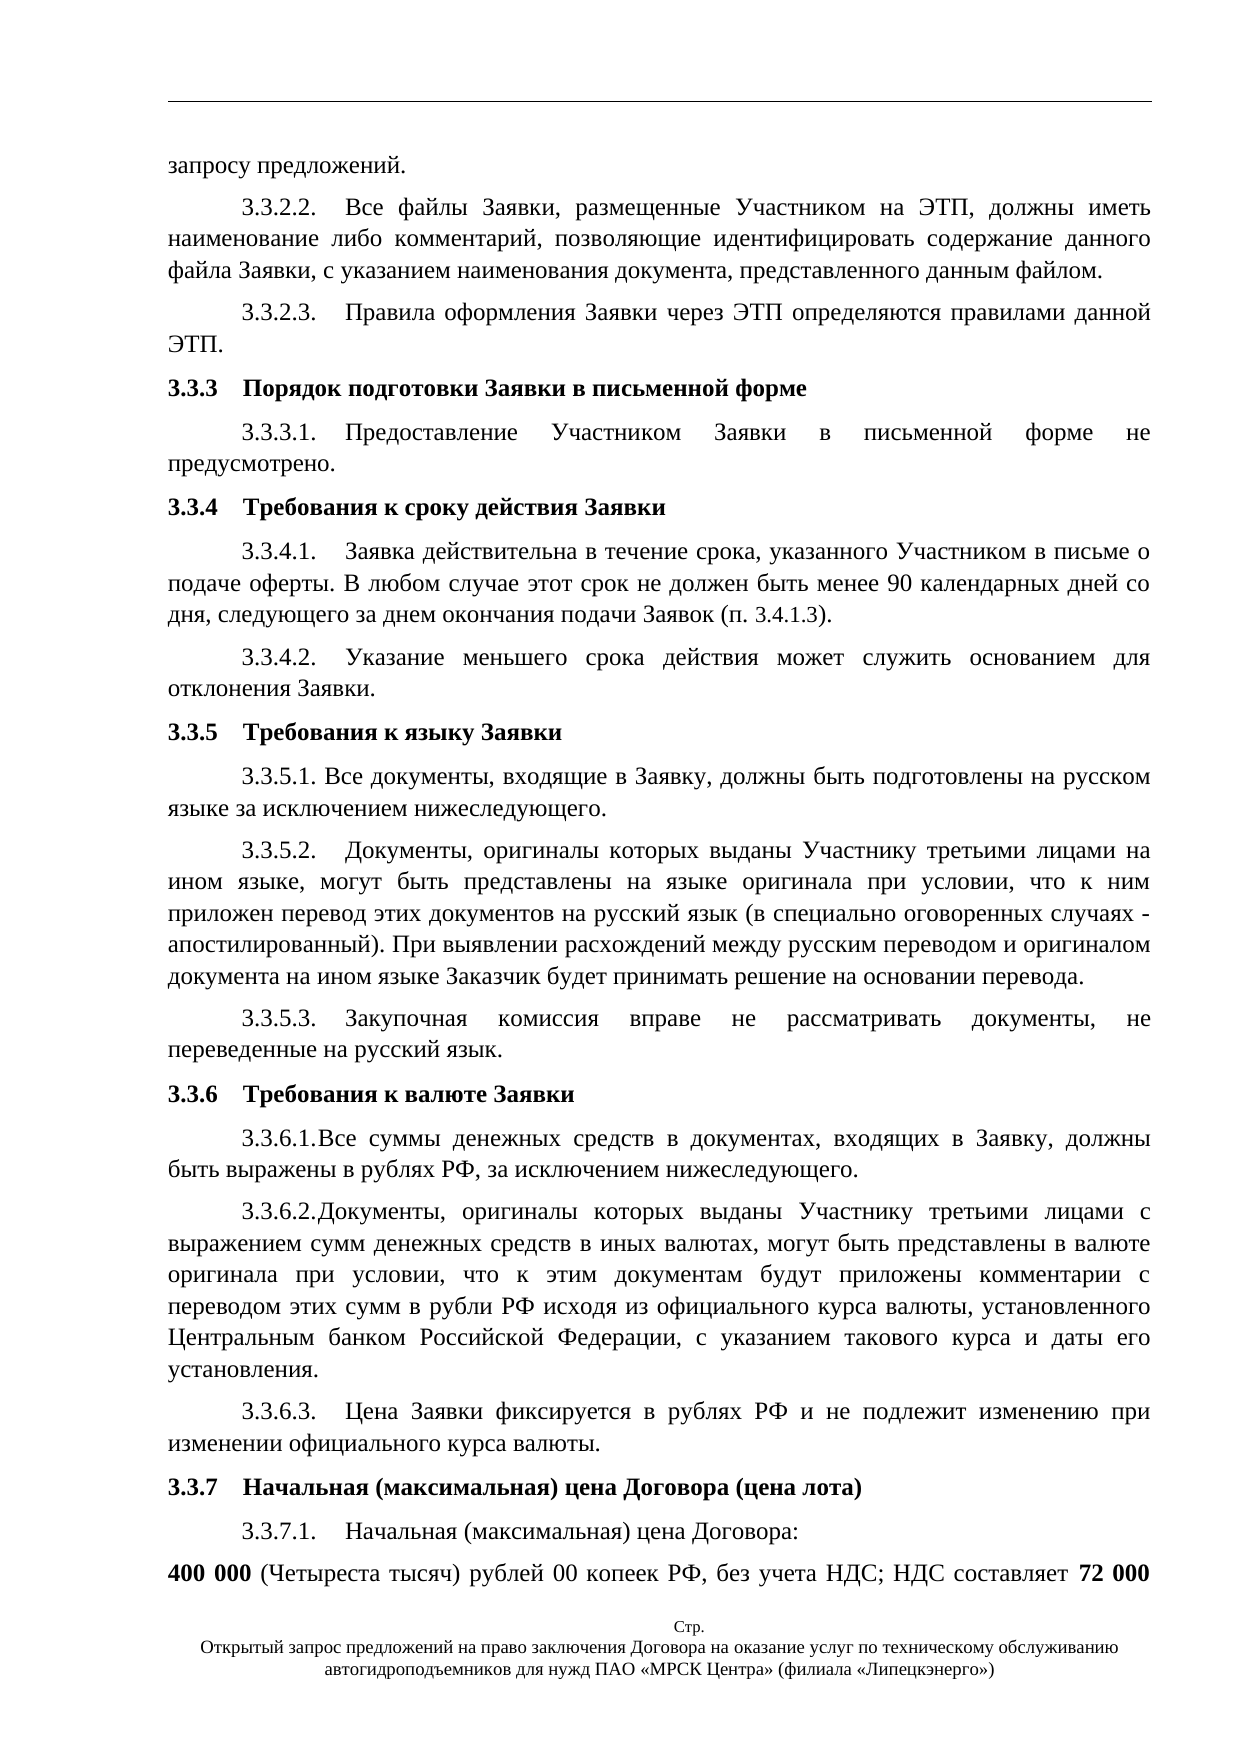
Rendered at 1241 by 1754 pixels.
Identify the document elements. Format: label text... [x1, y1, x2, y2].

list Предоставление Участником Заявки в письменной форме не предусмотрено. [168, 417, 1152, 477]
list Правила оформления Заявки через ЭТП определяются правилами данной ЭТП. [168, 297, 1152, 357]
list Все суммы денежных средств в документах, входящих в Заявку, должны быть выражены в рублях РФ, за исключением нижеследующего. [168, 1123, 1152, 1183]
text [168, 1558, 1150, 1586]
list Документы, оригиналы которых выданы Участнику третьими лицами с выражением сумм денежных средств в иных валютах, могут быть представлены в валюте оригинала при условии, что к этим документам будут приложены комментарии с переводом этих сумм в рубли РФ исходя из официального курса валюты, установленного Центральным банком Российской Федерации, с указанием такового курса и даты его установления. [168, 1196, 1152, 1383]
subtitle Требования к валюте Заявки [168, 1079, 1152, 1107]
subtitle Начальная (максимальная) цена Договора (цена лота) [168, 1472, 1152, 1500]
list Цена Заявки фиксируется в рублях РФ и не подлежит изменению при изменении официального курса валюты. [168, 1396, 1152, 1456]
list Все файлы Заявки, размещенные Участником на ЭТП, должны иметь наименование либо комментарий, позволяющие идентифицировать содержание данного файла Заявки, с указанием наименования документа, представленного данным файлом. [168, 192, 1152, 284]
text 3.3.5.1. Все документы, входящие в Заявку, должны быть подготовлены на русском языке за исключением нижеследующего. [168, 761, 1152, 822]
subtitle Требования к сроку действия Заявки [168, 492, 1152, 521]
list Начальная (максимальная) цена Договора: [168, 1516, 1150, 1544]
list Закупочная комиссия вправе не рассматривать документы, не переведенные на русский язык. [168, 1003, 1152, 1063]
subtitle Требования к языку Заявки [168, 717, 1152, 746]
list Документы, оригиналы которых выданы Участнику третьими лицами на ином языке, могут быть представлены на языке оригинала при условии, что к ним приложен перевод этих документов на русский язык (в специально оговоренных случаях - апостилированный). При выявлении расхождений между русским переводом и оригиналом документа на ином языке Заказчик будет принимать решение на основании перевода. [168, 835, 1152, 990]
list Указание меньшего срока действия может служить основанием для отклонения Заявки. [168, 642, 1151, 702]
subtitle Порядок подготовки Заявки в письменной форме [168, 373, 1152, 401]
list Заявка действительна в течение срока, указанного Участником в письме о подаче оферты. В любом случае этот срок не должен быть менее 90 календарных дней со дня, следующего за днем окончания подачи Заявок (п. 3.4.1.3). [168, 536, 1151, 628]
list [168, 150, 1152, 179]
